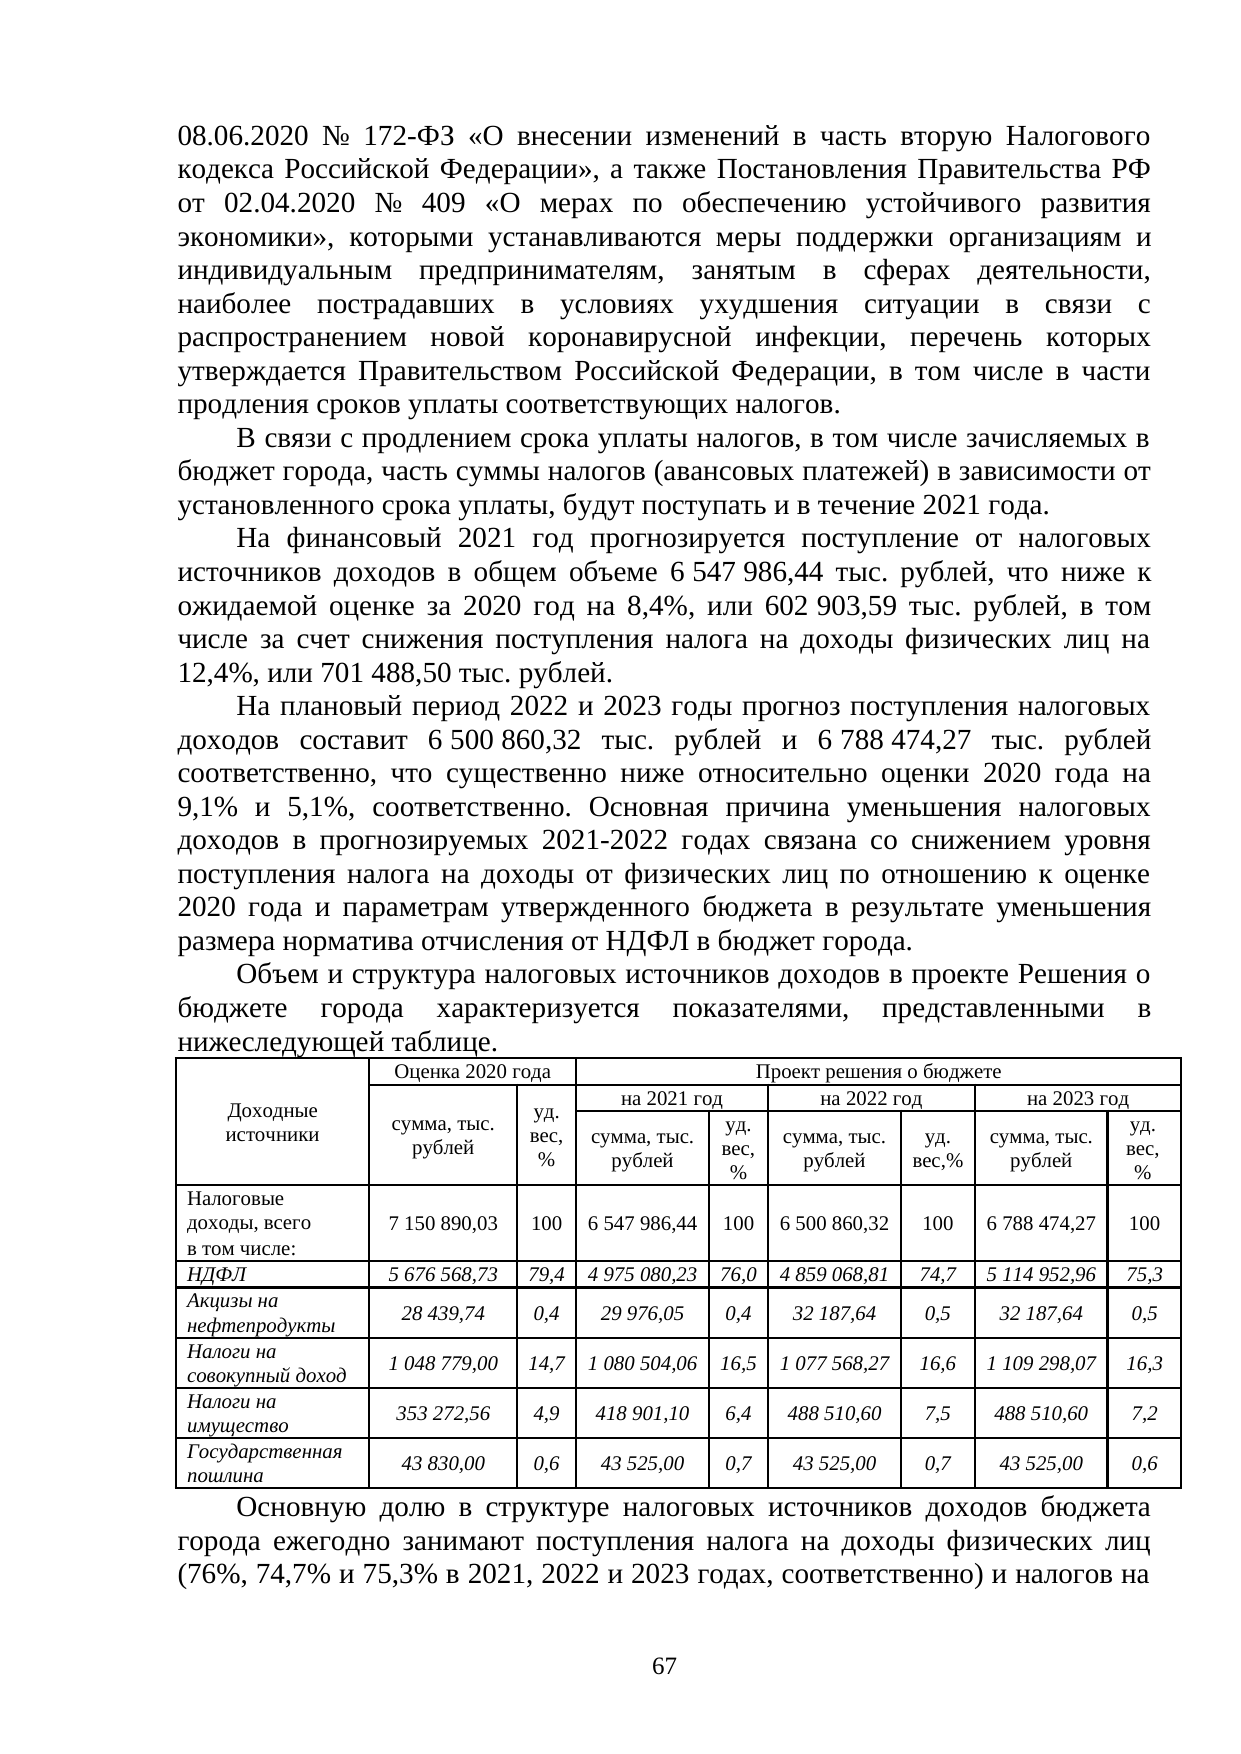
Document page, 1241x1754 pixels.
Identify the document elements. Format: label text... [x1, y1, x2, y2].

table_cell 418 901,10 [577, 1389, 708, 1437]
table_cell Государственная пошлина [177, 1439, 368, 1487]
table_cell 43 525,00 [976, 1439, 1106, 1487]
table_cell 16,5 [710, 1339, 767, 1387]
table_cell уд. вес,% [710, 1112, 767, 1184]
table_cell 6 500 860,32 [769, 1186, 900, 1260]
table_cell Налоговые доходы, всего [177, 1186, 368, 1234]
table_cell Налоги на совокупный доход [177, 1339, 368, 1387]
table_header Доходные источники [177, 1059, 368, 1184]
table_cell 0,4 [710, 1289, 767, 1337]
table_cell сумма, тыс. рублей [370, 1086, 516, 1184]
table_cell 16,3 [1109, 1339, 1180, 1387]
table_cell 0,4 [518, 1289, 575, 1337]
table_cell Акцизы на нефтепродукты [177, 1289, 368, 1337]
table_cell 0,5 [1109, 1289, 1180, 1337]
table_cell 0,5 [902, 1289, 974, 1337]
table_cell 0,6 [1109, 1439, 1180, 1487]
table_cell сумма, тыс. рублей [577, 1112, 708, 1184]
table_cell 75,3 [1109, 1262, 1180, 1286]
table_cell 7,2 [1109, 1389, 1180, 1437]
table_cell 0,7 [902, 1439, 974, 1487]
table_header Проект решения о бюджете [577, 1059, 1180, 1083]
table_cell 100 [902, 1186, 974, 1260]
table_cell 32 187,64 [769, 1289, 900, 1337]
table_cell 100 [518, 1186, 575, 1260]
table_cell 488 510,60 [769, 1389, 900, 1437]
table_cell 32 187,64 [976, 1289, 1106, 1337]
table_header Оценка 2020 года [370, 1059, 575, 1083]
table_cell 6 788 474,27 [976, 1186, 1106, 1260]
table_cell 29 976,05 [577, 1289, 708, 1337]
table_cell уд. вес,% [1109, 1112, 1180, 1184]
table_cell 43 830,00 [370, 1439, 516, 1487]
table_cell сумма, тыс. рублей [769, 1112, 900, 1184]
table_cell НДФЛ [177, 1262, 368, 1286]
table_cell 14,7 [518, 1339, 575, 1387]
table_cell 488 510,60 [976, 1389, 1106, 1437]
table_cell 0,6 [518, 1439, 575, 1487]
table_cell 28 439,74 [370, 1289, 516, 1337]
table_cell 1 080 504,06 [577, 1339, 708, 1387]
table_cell на 2023 год [976, 1086, 1180, 1109]
text На финансовый 2021 год прогнозируется поступление от налоговых источников доходов в общем объеме 6 547 986,44 тыс. рублей, что ниже к ожидаемой оценке за 2020 год на 8,4%, или 602 903,59 тыс. рублей, в том числе за счет снижения поступления налога на доходы физических лиц на 12,4%, или 701 488,50 тыс. рублей. [177, 521, 1152, 688]
table_cell 4 975 080,23 [577, 1262, 708, 1286]
table_cell в том числе: [177, 1234, 368, 1260]
table_cell 353 272,56 [370, 1389, 516, 1437]
table_cell 6 547 986,44 [577, 1186, 708, 1260]
text Объем и структура налоговых источников доходов в проекте Решения о бюджете города характеризуется показателями, представленными в нижеследующей таблице. [177, 957, 1152, 1057]
table_cell на 2021 год [577, 1086, 767, 1109]
table_cell 16,6 [902, 1339, 974, 1387]
table_cell 100 [710, 1186, 767, 1260]
table_cell 1 077 568,27 [769, 1339, 900, 1387]
table_cell Налоги на имущество [177, 1389, 368, 1437]
table_cell 6,4 [710, 1389, 767, 1437]
table_cell 4,9 [518, 1389, 575, 1437]
table_cell 1 048 779,00 [370, 1339, 516, 1387]
table_cell 5 676 568,73 [370, 1262, 516, 1286]
table_cell 100 [1109, 1186, 1180, 1260]
table_cell уд. вес,% [902, 1112, 974, 1184]
table_cell 43 525,00 [769, 1439, 900, 1487]
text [177, 1489, 1152, 1590]
table_cell 43 525,00 [577, 1439, 708, 1487]
table_cell 4 859 068,81 [769, 1262, 900, 1286]
table_cell 79,4 [518, 1262, 575, 1286]
table_cell на 2022 год [769, 1086, 974, 1109]
table_cell 7,5 [902, 1389, 974, 1437]
table_cell 5 114 952,96 [976, 1262, 1106, 1286]
table_cell 74,7 [902, 1262, 974, 1286]
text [177, 118, 1152, 420]
table_cell уд. вес,% [518, 1086, 575, 1184]
table_cell 0,7 [710, 1439, 767, 1487]
table_cell 7 150 890,03 [370, 1186, 516, 1260]
table_cell сумма, тыс. рублей [976, 1112, 1106, 1184]
table_cell 76,0 [710, 1262, 767, 1286]
table_cell 1 109 298,07 [976, 1339, 1106, 1387]
text На плановый период 2022 и 2023 годы прогноз поступления налоговых доходов составит 6 500 860,32 тыс. рублей и 6 788 474,27 тыс. рублей соответственно, что существенно ниже относительно оценки 2020 года на 9,1% и 5,1%, соответственно. Основная причина уменьшения налоговых доходов в прогнозируемых 2021-2022 годах связана со снижением уровня поступления налога на доходы от физических лиц по отношению к оценке 2020 года и параметрам утвержденного бюджета в результате уменьшения размера норматива отчисления от НДФЛ в бюджет города. [177, 688, 1152, 957]
text В связи с продлением срока уплаты налогов, в том числе зачисляемых в бюджет города, часть суммы налогов (авансовых платежей) в зависимости от установленного срока уплаты, будут поступать и в течение 2021 года. [177, 420, 1152, 521]
